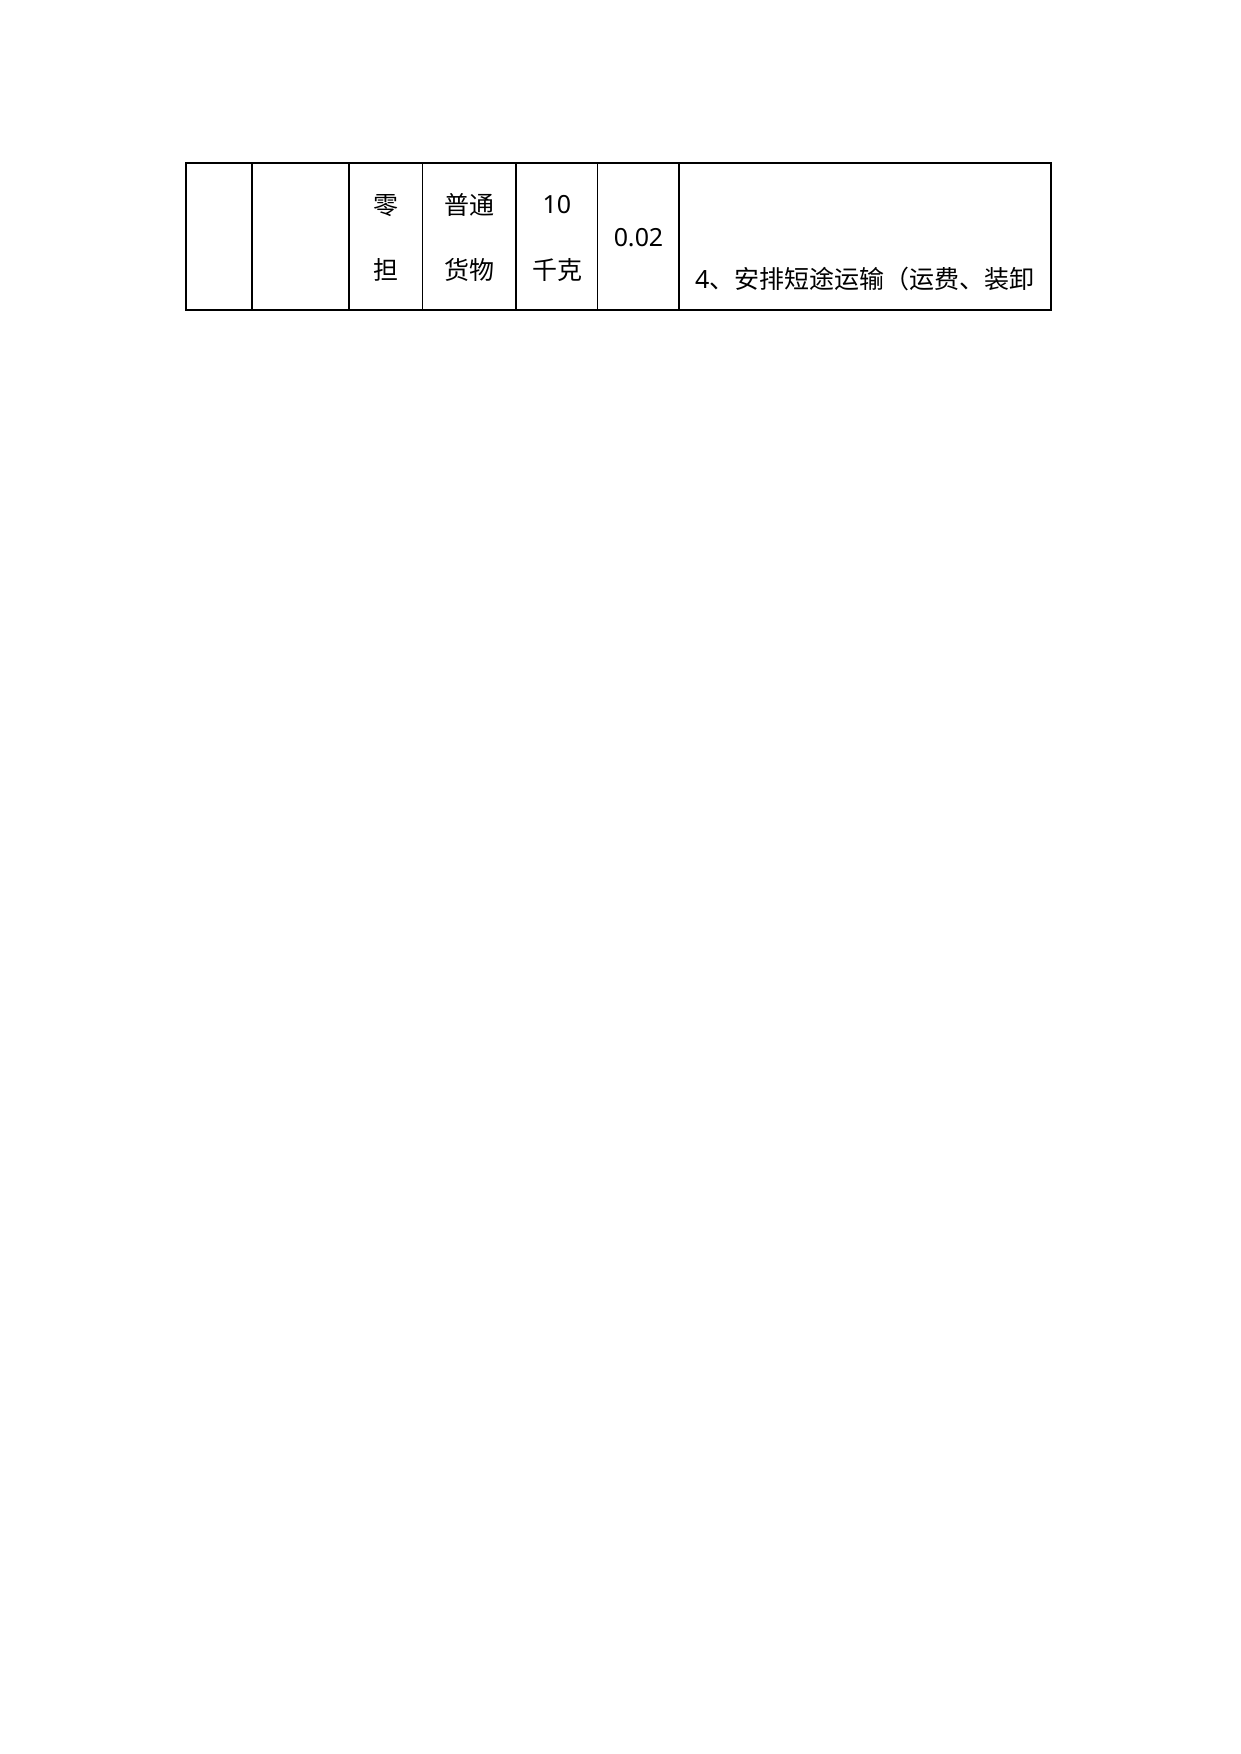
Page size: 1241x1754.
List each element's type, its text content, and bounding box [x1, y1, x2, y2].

table_cell 0.02 [598, 164, 678, 309]
table_cell 普通货物 [423, 164, 515, 309]
table_cell 10千克 [517, 164, 597, 309]
table_cell 零担 [350, 164, 422, 309]
